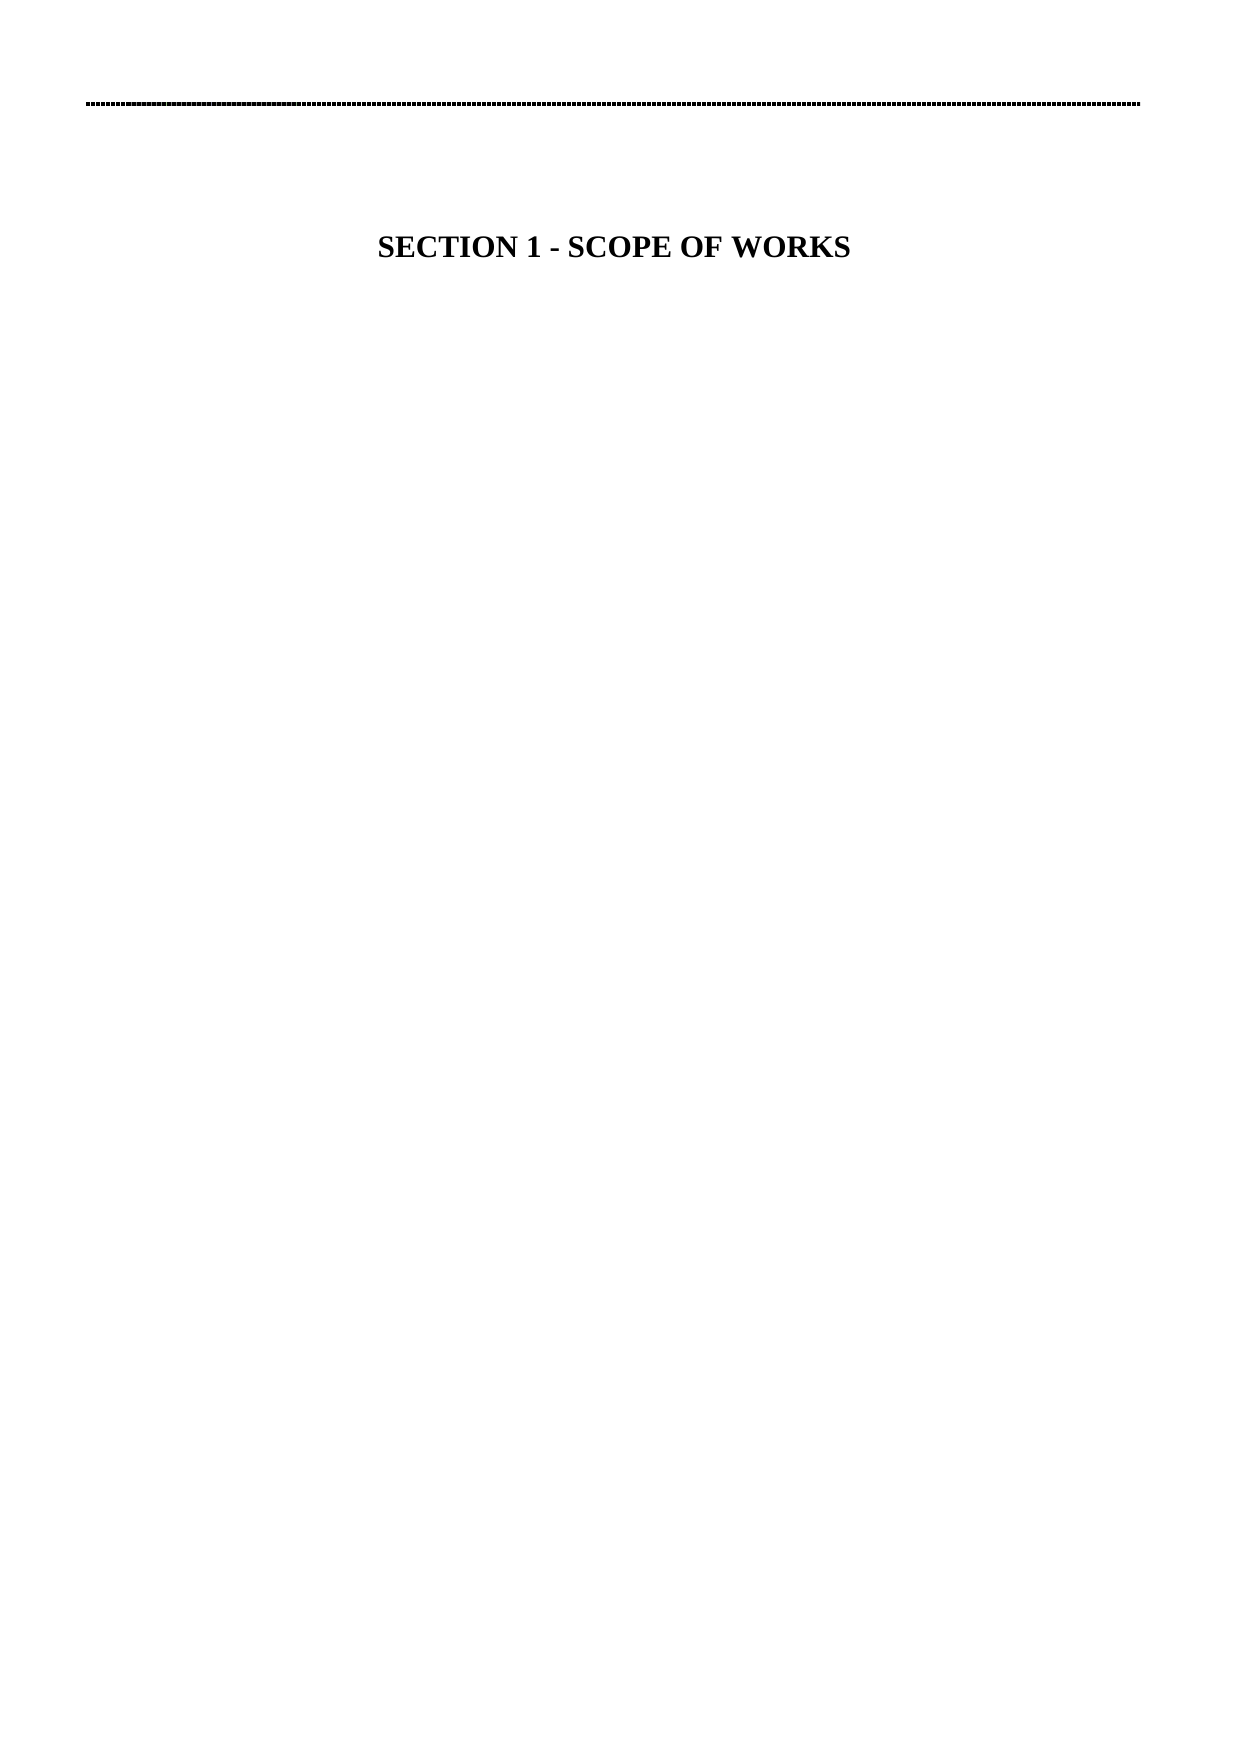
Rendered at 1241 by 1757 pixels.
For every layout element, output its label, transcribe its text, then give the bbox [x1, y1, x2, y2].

subtitle SECTION 1 - SCOPE OF WORKS [377, 228, 1153, 264]
picture [86, 102, 1141, 106]
